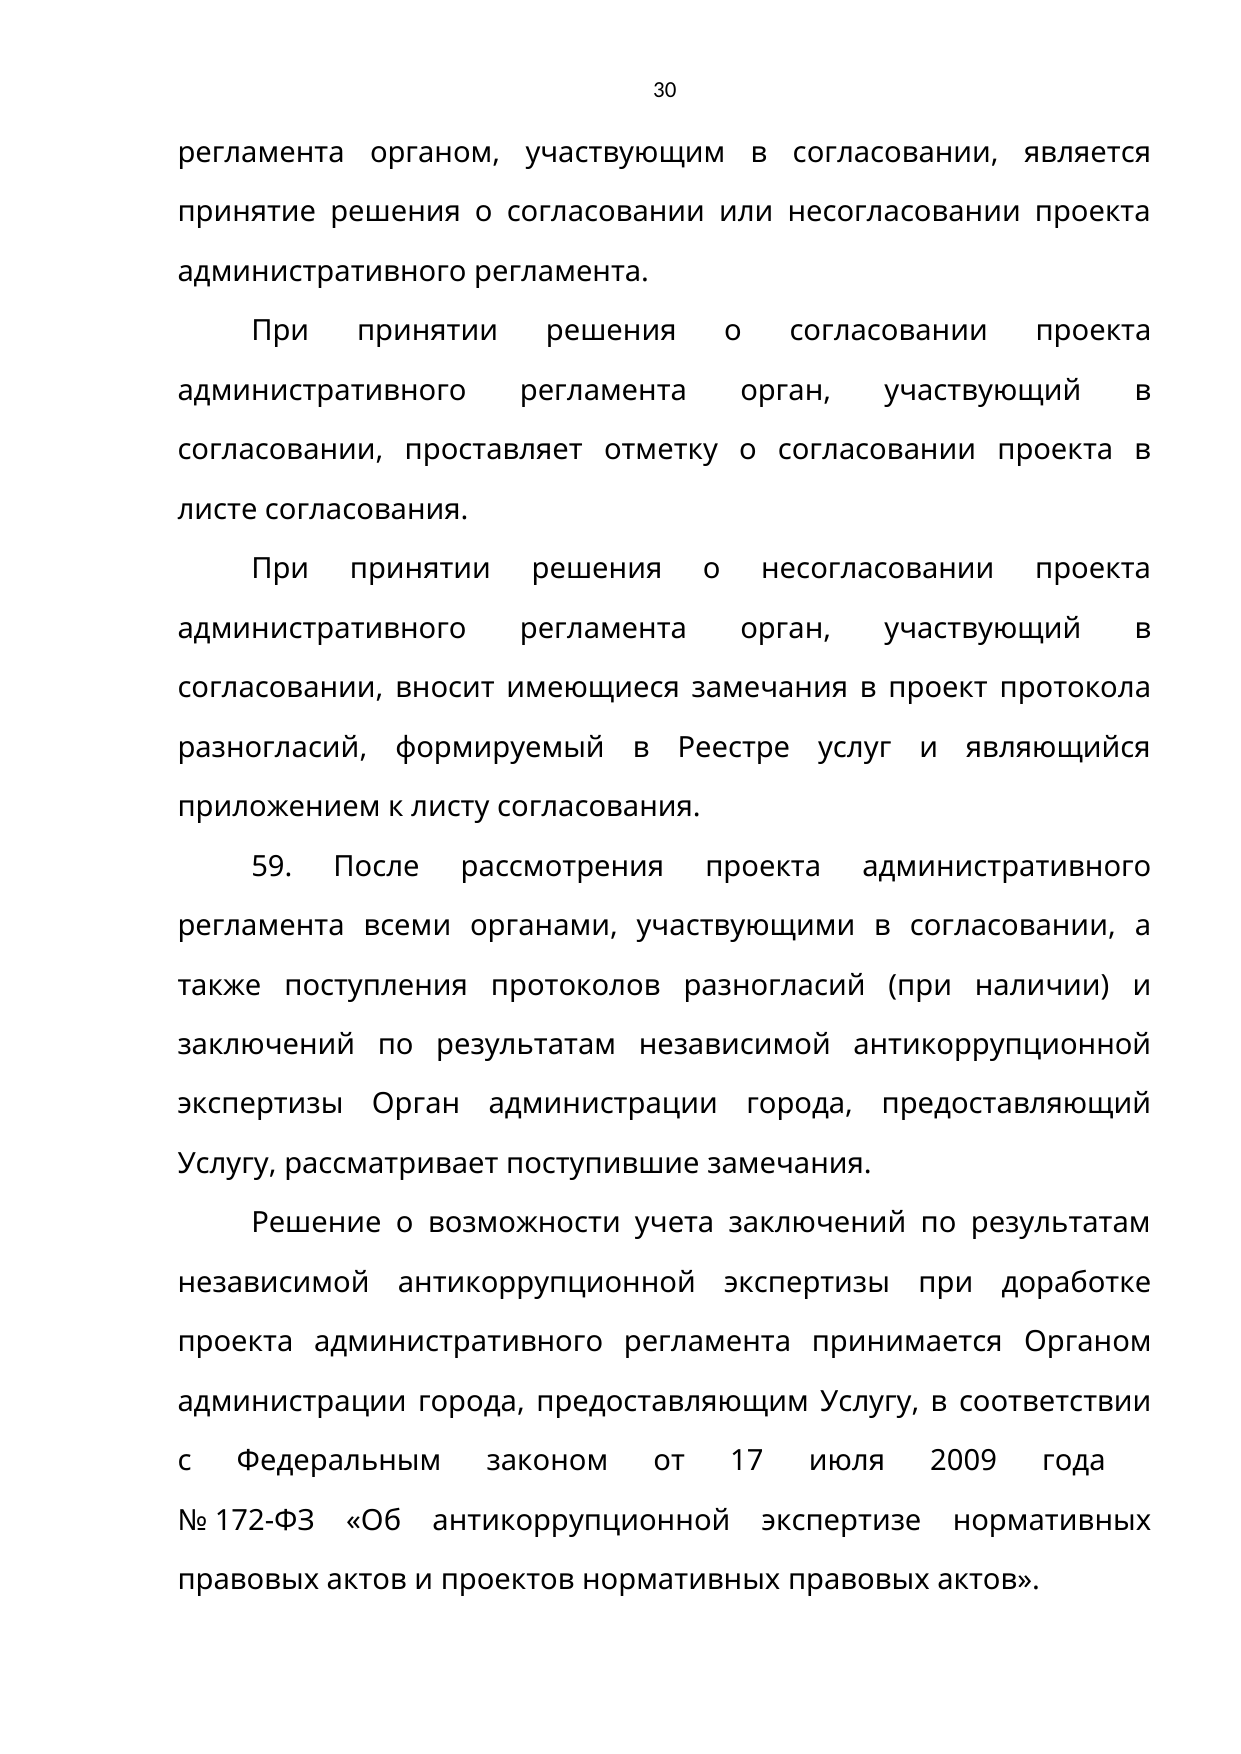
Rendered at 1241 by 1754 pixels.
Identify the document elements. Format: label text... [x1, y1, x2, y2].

text 59. После рассмотрения проекта административного регламента всеми органами, участвующими в согласовании, а также поступления протоколов разногласий (при наличии) и заключений по результатам независимой антикоррупционной экспертизы Орган администрации города, предоставляющий Услугу, рассматривает поступившие замечания. [177, 845, 1152, 1182]
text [177, 131, 1152, 290]
text При принятии решения о несогласовании проекта административного регламента орган, участвующий в согласовании, вносит имеющиеся замечания в проект протокола разногласий, формируемый в Реестре услуг и являющийся приложением к листу согласования. [177, 547, 1152, 825]
text При принятии решения о согласовании проекта административного регламента орган, участвующий в согласовании, проставляет отметку о согласовании проекта в листе согласования. [177, 309, 1152, 528]
text Решение о возможности учета заключений по результатам независимой антикоррупционной экспертизы при доработке проекта административного регламента принимается Органом администрации города, предоставляющим Услугу, в соответствии с Федеральным законом от 17 июля 2009 года № 172-ФЗ «Об антикоррупционной экспертизе нормативных правовых актов и проектов нормативных правовых актов». [177, 1202, 1152, 1598]
